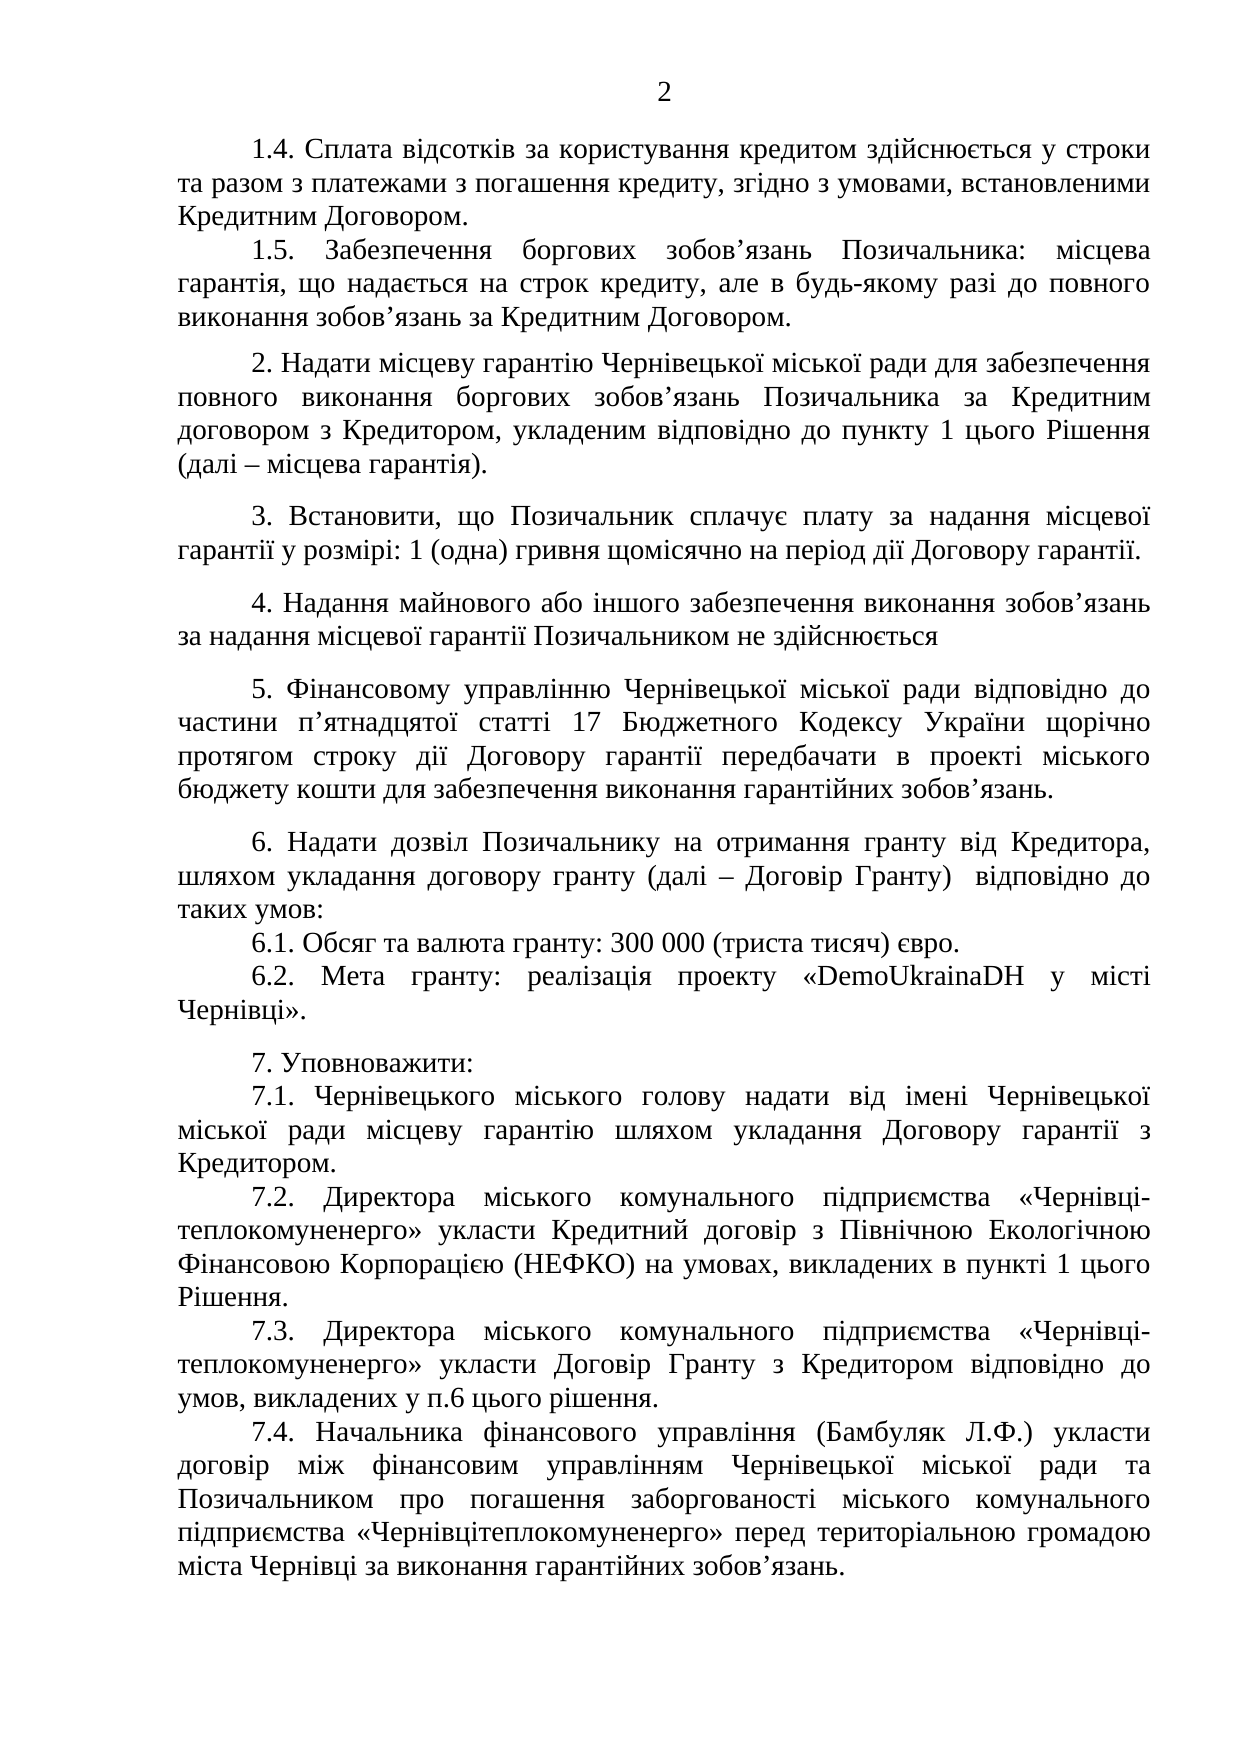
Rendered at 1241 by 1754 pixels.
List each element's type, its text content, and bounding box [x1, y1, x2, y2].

text 1.4. Сплата відсотків за користування кредитом здійснюється у строки та разом з платежами з погашення кредиту, згідно з умовами, встановленими Кредитним Договором. [177, 131, 1152, 232]
text 3. Встановити, що Позичальник сплачує плату за надання місцевої гарантії у розмірі: 1 (одна) гривня щомісячно на період дії Договору гарантії. [177, 498, 1152, 566]
text 5. Фінансовому управлінню Чернівецької міської ради відповідно до частини п’ятнадцятої статті 17 Бюджетного Кодексу України щорічно протягом строку дії Договору гарантії передбачати в проекті міського бюджету кошти для забезпечення виконання гарантійних зобов’язань. [177, 671, 1152, 805]
text 7. Уповноважити: [177, 1045, 1152, 1078]
text 4. Надання майнового або іншого забезпечення виконання зобов’язань за надання місцевої гарантії Позичальником не здійснюється [177, 585, 1152, 652]
text 7.3. Директора міського комунального підприємства «Чернівці-теплокомуненерго» укласти Договір Гранту з Кредитором відповідно до умов, викладених у п.6 цього рішення. [177, 1313, 1152, 1414]
text 6. Надати дозвіл Позичальнику на отримання гранту від Кредитора, шляхом укладання договору гранту (далі – Договір Гранту) відповідно до таких умов: [177, 824, 1152, 925]
list Надати місцеву гарантію Чернівецької міської ради для забезпечення повного виконання боргових зобов’язань Позичальника за Кредитним договором з Кредитором, укладеним відповідно до пункту 1 цього Рішення (далі – місцева гарантія). [177, 345, 1152, 479]
text 7.4. Начальника фінансового управління (Бамбуляк Л.Ф.) укласти договір між фінансовим управлінням Чернівецької міської ради та Позичальником про погашення заборгованості міського комунального підприємства «Чернівцітеплокомуненерго» перед територіальною громадою міста Чернівці за виконання гарантійних зобов’язань. [177, 1414, 1152, 1581]
text 6.1. Обсяг та валюта гранту: 300 000 (триста тисяч) євро. [177, 925, 1152, 958]
text 7.1. Чернівецького міського голову надати від імені Чернівецької міської ради місцеву гарантію шляхом укладання Договору гарантії з Кредитором. [177, 1078, 1152, 1179]
text 6.2. Мета гранту: реалізація проекту «DemoUkrainaDH у місті Чернівці». [177, 958, 1152, 1026]
text 7.2. Директора міського комунального підприємства «Чернівці-теплокомуненерго» укласти Кредитний договір з Північною Екологічною Фінансовою Корпорацією (НЕФКО) на умовах, викладених в пункті 1 цього Рішення. [177, 1179, 1152, 1313]
text 1.5. Забезпечення боргових зобов’язань Позичальника: місцева гарантія, що надається на строк кредиту, але в будь-якому разі до повного виконання зобов’язань за Кредитним Договором. [177, 232, 1152, 333]
